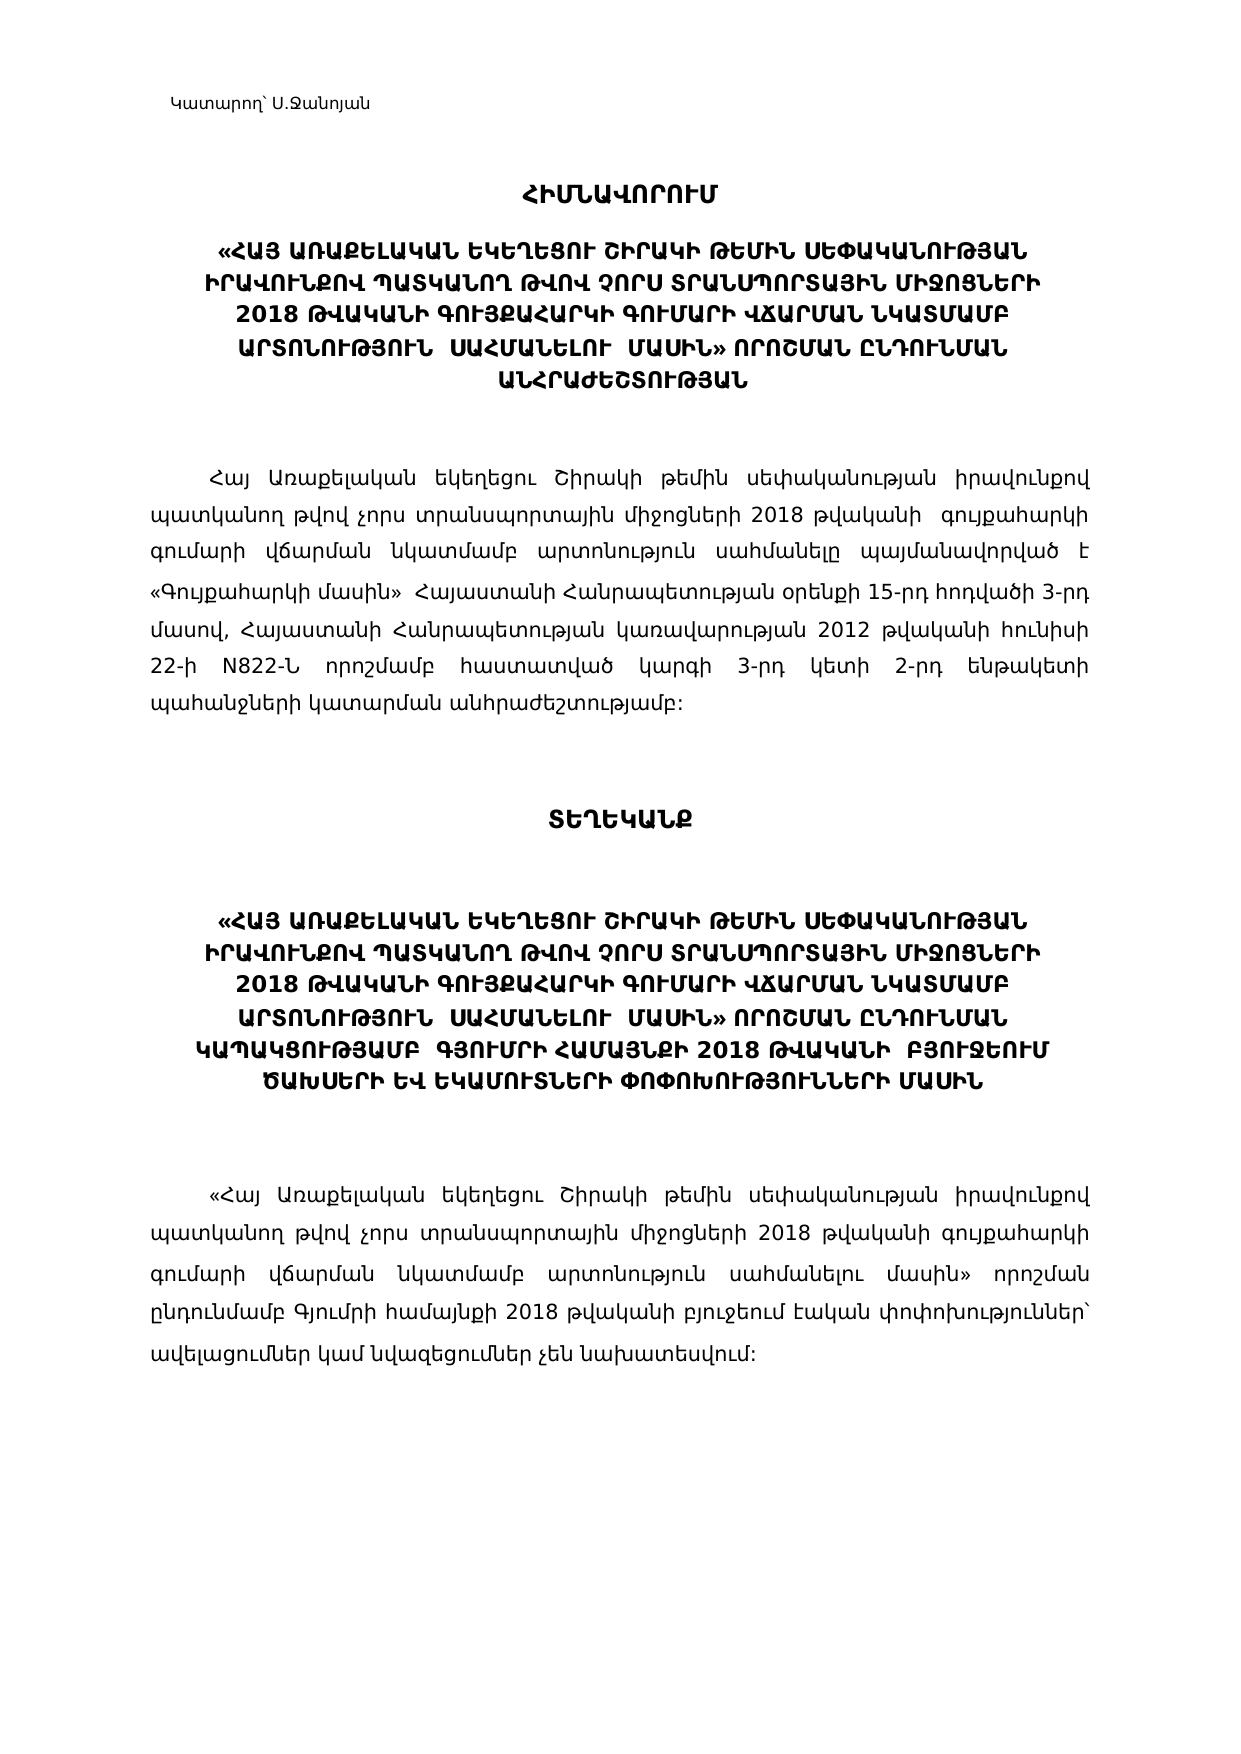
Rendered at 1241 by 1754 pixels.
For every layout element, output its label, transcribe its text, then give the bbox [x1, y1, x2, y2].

text Հայ Առաքելական եկեղեցու Շիրակի թեմին սեփականության իրավունքով պատկանող թվով չորս տրանսպորտային միջոցների 2018 թվականի գույքահարկի գումարի վճարման նկատմամբ արտոնություն սահմանելը պայմանավորված է «Գույքահարկի մասին» Հայաստանի Հանրապետության օրենքի 15-րդ հոդվածի 3-րդ մասով, Հայաստանի Հանրապետության կառավարության 2012 թվականի հունիսի 22-ի N822-Ն որոշմամբ հաստատված կարգի 3-րդ կետի 2-րդ ենթակետի պահանջների կատարման անհրաժեշտությամբ: [150, 466, 1090, 715]
text ՀԻՄՆԱՎՈՐՈՒՄ [150, 181, 1090, 210]
text «ՀԱՅ ԱՌԱՔԵԼԱԿԱՆ ԵԿԵՂԵՑՈՒ ՇԻՐԱԿԻ ԹԵՄԻՆ ՍԵՓԱԿԱՆՈՒԹՅԱՆ ԻՐԱՎՈՒՆՔՈՎ ՊԱՏԿԱՆՈՂ ԹՎՈՎ ՉՈՐՍ ՏՐԱՆՍՊՈՐՏԱՅԻՆ ՄԻՋՈՑՆԵՐԻ 2018 ԹՎԱԿԱՆԻ ԳՈՒՅՔԱՀԱՐԿԻ ԳՈՒՄԱՐԻ ՎՃԱՐՄԱՆ ՆԿԱՏՄԱՄԲ ԱՐՏՈՆՈՒԹՅՈՒՆ ՍԱՀՄԱՆԵԼՈՒ ՄԱՍԻՆ» ՈՐՈՇՄԱՆ ԸՆԴՈՒՆՄԱՆ ԿԱՊԱԿՑՈՒԹՅԱՄԲ ԳՅՈՒՄՐԻ ՀԱՄԱՅՆՔԻ 2018 ԹՎԱԿԱՆԻ ԲՅՈՒՋԵՈՒՄ ԾԱԽՍԵՐԻ ԵՎ ԵԿԱՄՈՒՏՆԵՐԻ ՓՈՓՈԽՈՒԹՅՈՒՆՆԵՐԻ ՄԱՍԻՆ [194, 905, 1051, 1095]
text «ՀԱՅ ԱՌԱՔԵԼԱԿԱՆ ԵԿԵՂԵՑՈՒ ՇԻՐԱԿԻ ԹԵՄԻՆ ՍԵՓԱԿԱՆՈՒԹՅԱՆ ԻՐԱՎՈՒՆՔՈՎ ՊԱՏԿԱՆՈՂ ԹՎՈՎ ՉՈՐՍ ՏՐԱՆՍՊՈՐՏԱՅԻՆ ՄԻՋՈՑՆԵՐԻ 2018 ԹՎԱԿԱՆԻ ԳՈՒՅՔԱՀԱՐԿԻ ԳՈՒՄԱՐԻ ՎՃԱՐՄԱՆ ՆԿԱՏՄԱՄԲ ԱՐՏՈՆՈՒԹՅՈՒՆ ՍԱՀՄԱՆԵԼՈՒ ՄԱՍԻՆ» ՈՐՈՇՄԱՆ ԸՆԴՈՒՆՄԱՆ ԱՆՀՐԱԺԵՇՏՈՒԹՅԱՆ [194, 235, 1051, 394]
text Կատարող՝ Ս.Ջանոյան [150, 94, 1090, 113]
text «Հայ Առաքելական եկեղեցու Շիրակի թեմին սեփականության իրավունքով պատկանող թվով չորս տրանսպորտային միջոցների 2018 թվականի գույքահարկի գումարի վճարման նկատմամբ արտոնություն սահմանելու մասին» որոշման ընդունմամբ Գյումրի համայնքի 2018 թվականի բյուջեում էական փոփոխություններ՝ ավելացումներ կամ նվազեցումներ չեն նախատեսվում: [150, 1180, 1090, 1368]
text ՏԵՂԵԿԱՆՔ [150, 805, 1090, 834]
